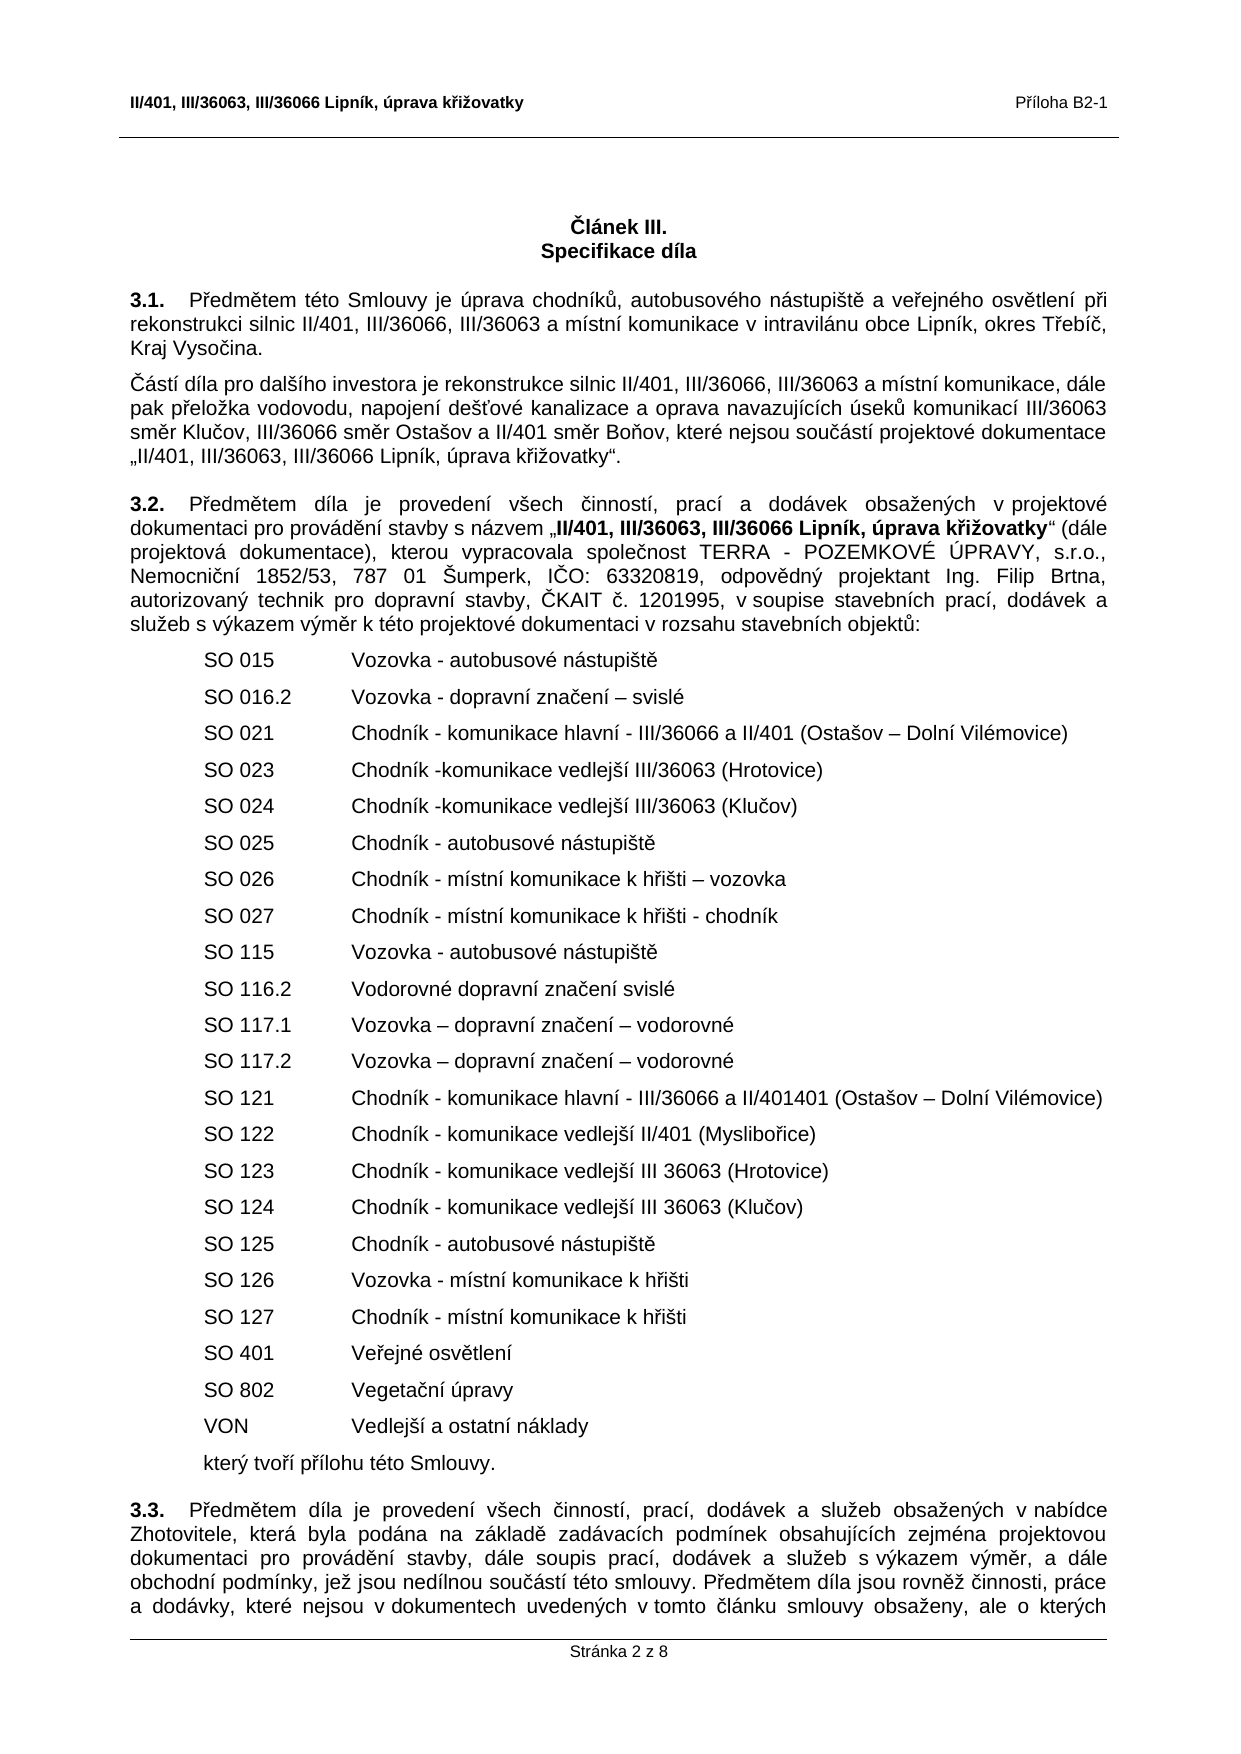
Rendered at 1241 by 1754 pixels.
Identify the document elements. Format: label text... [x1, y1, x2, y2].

text SO 023 Chodník -komunikace vedlejší III/36063 (Hrotovice) [204, 758, 1107, 782]
text SO 117.2 Vozovka – dopravní značení – vodorovné [204, 1049, 1107, 1073]
text SO 126 Vozovka - místní komunikace k hřišti [204, 1268, 1107, 1292]
text Článek III. [130, 215, 1107, 239]
text SO 021 Chodník - komunikace hlavní - III/36066 a II/401 (Ostašov – Dolní Vilémovice) [204, 721, 1107, 745]
text SO 115 Vozovka - autobusové nástupiště [204, 940, 1107, 964]
text SO 127 Chodník - místní komunikace k hřišti [204, 1304, 1107, 1328]
list Předmětem této Smlouvy je úprava chodníků, autobusového nástupiště a veřejného osvětlení při rekonstrukci silnic II/401, III/36066, III/36063 a místní komunikace v intravilánu obce Lipník, okres Třebíč, Kraj Vysočina. [130, 288, 1107, 360]
text VON Vedlejší a ostatní náklady [204, 1414, 1107, 1438]
subtitle Specifikace díla [130, 239, 1107, 263]
text SO 016.2 Vozovka - dopravní značení – svislé [204, 685, 1107, 709]
text SO 123 Chodník - komunikace vedlejší III 36063 (Hrotovice) [204, 1159, 1107, 1183]
text SO 025 Chodník - autobusové nástupiště [204, 831, 1107, 854]
text SO 124 Chodník - komunikace vedlejší III 36063 (Klučov) [204, 1195, 1107, 1219]
text SO 026 Chodník - místní komunikace k hřišti – vozovka [204, 867, 1107, 891]
text SO 125 Chodník - autobusové nástupiště [204, 1232, 1107, 1256]
text SO 117.1 Vozovka – dopravní značení – vodorovné [204, 1013, 1107, 1037]
text SO 122 Chodník - komunikace vedlejší II/401 (Myslibořice) [204, 1122, 1107, 1146]
text SO 802 Vegetační úpravy [204, 1377, 1107, 1401]
text SO 015 Vozovka - autobusové nástupiště [204, 648, 1107, 672]
text SO 116.2 Vodorovné dopravní značení svislé [204, 976, 1107, 1000]
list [130, 1498, 1107, 1618]
text SO 027 Chodník - místní komunikace k hřišti - chodník [204, 903, 1107, 927]
list Předmětem díla je provedení všech činností, prací a dodávek obsažených v projektové dokumentaci pro provádění stavby s názvem „II/401, III/36063, III/36066 Lipník, úprava křižovatky“ (dále projektová dokumentace), kterou vypracovala společnost TERRA - POZEMKOVÉ ÚPRAVY, s.r.o., Nemocniční 1852/53, 787 01 Šumperk, IČO: 63320819, odpovědný projektant Ing. Filip Brtna, autorizovaný technik pro dopravní stavby, ČKAIT č. 1201995, v soupise stavebních prací, dodávek a služeb s výkazem výměr k této projektové dokumentaci v rozsahu stavebních objektů: [130, 492, 1107, 636]
text Částí díla pro dalšího investora je rekonstrukce silnic II/401, III/36066, III/36063 a místní komunikace, dále pak přeložka vodovodu, napojení dešťové kanalizace a oprava navazujících úseků komunikací III/36063 směr Klučov, III/36066 směr Ostašov a II/401 směr Boňov, které nejsou součástí projektové dokumentace „II/401, III/36063, III/36066 Lipník, úprava křižovatky“. [130, 372, 1107, 468]
text SO 401 Veřejné osvětlení [204, 1341, 1107, 1365]
text SO 121 Chodník - komunikace hlavní - III/36066 a II/401401 (Ostašov – Dolní Vilémovice) [204, 1086, 1107, 1110]
text který tvoří přílohu této Smlouvy. [167, 1450, 1107, 1474]
text SO 024 Chodník -komunikace vedlejší III/36063 (Klučov) [204, 794, 1107, 818]
